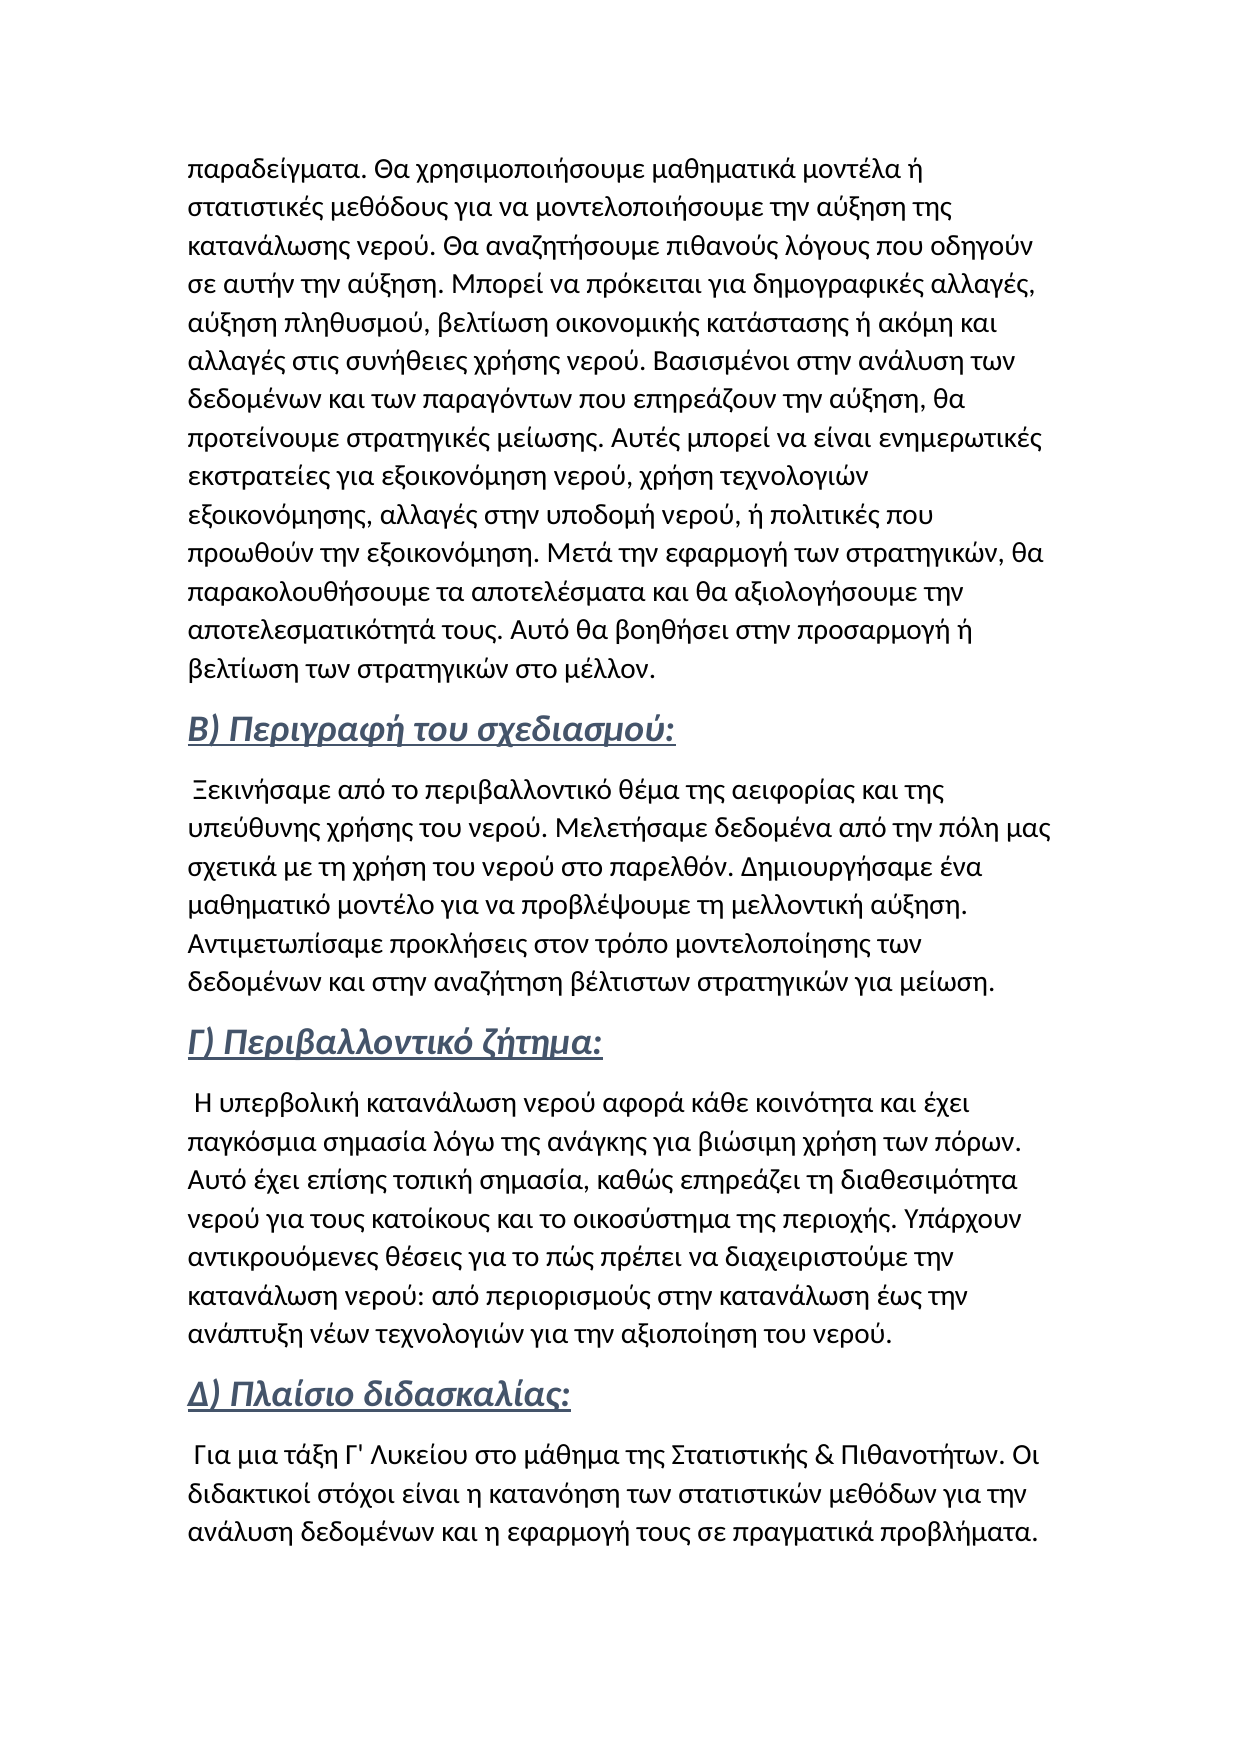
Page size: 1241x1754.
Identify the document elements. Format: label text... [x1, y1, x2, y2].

text Η υπερβολική κατανάλωση νερού αφορά κάθε κοινότητα και έχει παγκόσμια σημασία λόγω της ανάγκης για βιώσιμη χρήση των πόρων. Αυτό έχει επίσης τοπική σημασία, καθώς επηρεάζει τη διαθεσιμότητα νερού για τους κατοίκους και το οικοσύστημα της περιοχής. Υπάρχουν αντικρουόμενες θέσεις για το πώς πρέπει να διαχειριστούμε την κατανάλωση νερού: από περιορισμούς στην κατανάλωση έως την ανάπτυξη νέων τεχνολογιών για την αξιοποίηση του νερού. [187, 1084, 1053, 1351]
text Ξεκινήσαμε από το περιβαλλοντικό θέμα της αειφορίας και της υπεύθυνης χρήσης του νερού. Μελετήσαμε δεδομένα από την πόλη μας σχετικά με τη χρήση του νερού στο παρελθόν. Δημιουργήσαμε ένα μαθηματικό μοντέλο για να προβλέψουμε τη μελλοντική αύξηση. Αντιμετωπίσαμε προκλήσεις στον τρόπο μοντελοποίησης των δεδομένων και στην αναζήτηση βέλτιστων στρατηγικών για μείωση. [187, 771, 1053, 999]
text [187, 150, 1053, 685]
text Δ) Πλαίσιο διδασκαλίας: [187, 1370, 1053, 1416]
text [187, 1436, 1053, 1549]
text Β) Περιγραφή του σχεδιασμού: [187, 705, 1053, 751]
text Γ) Περιβαλλοντικό ζήτημα: [187, 1018, 1053, 1064]
